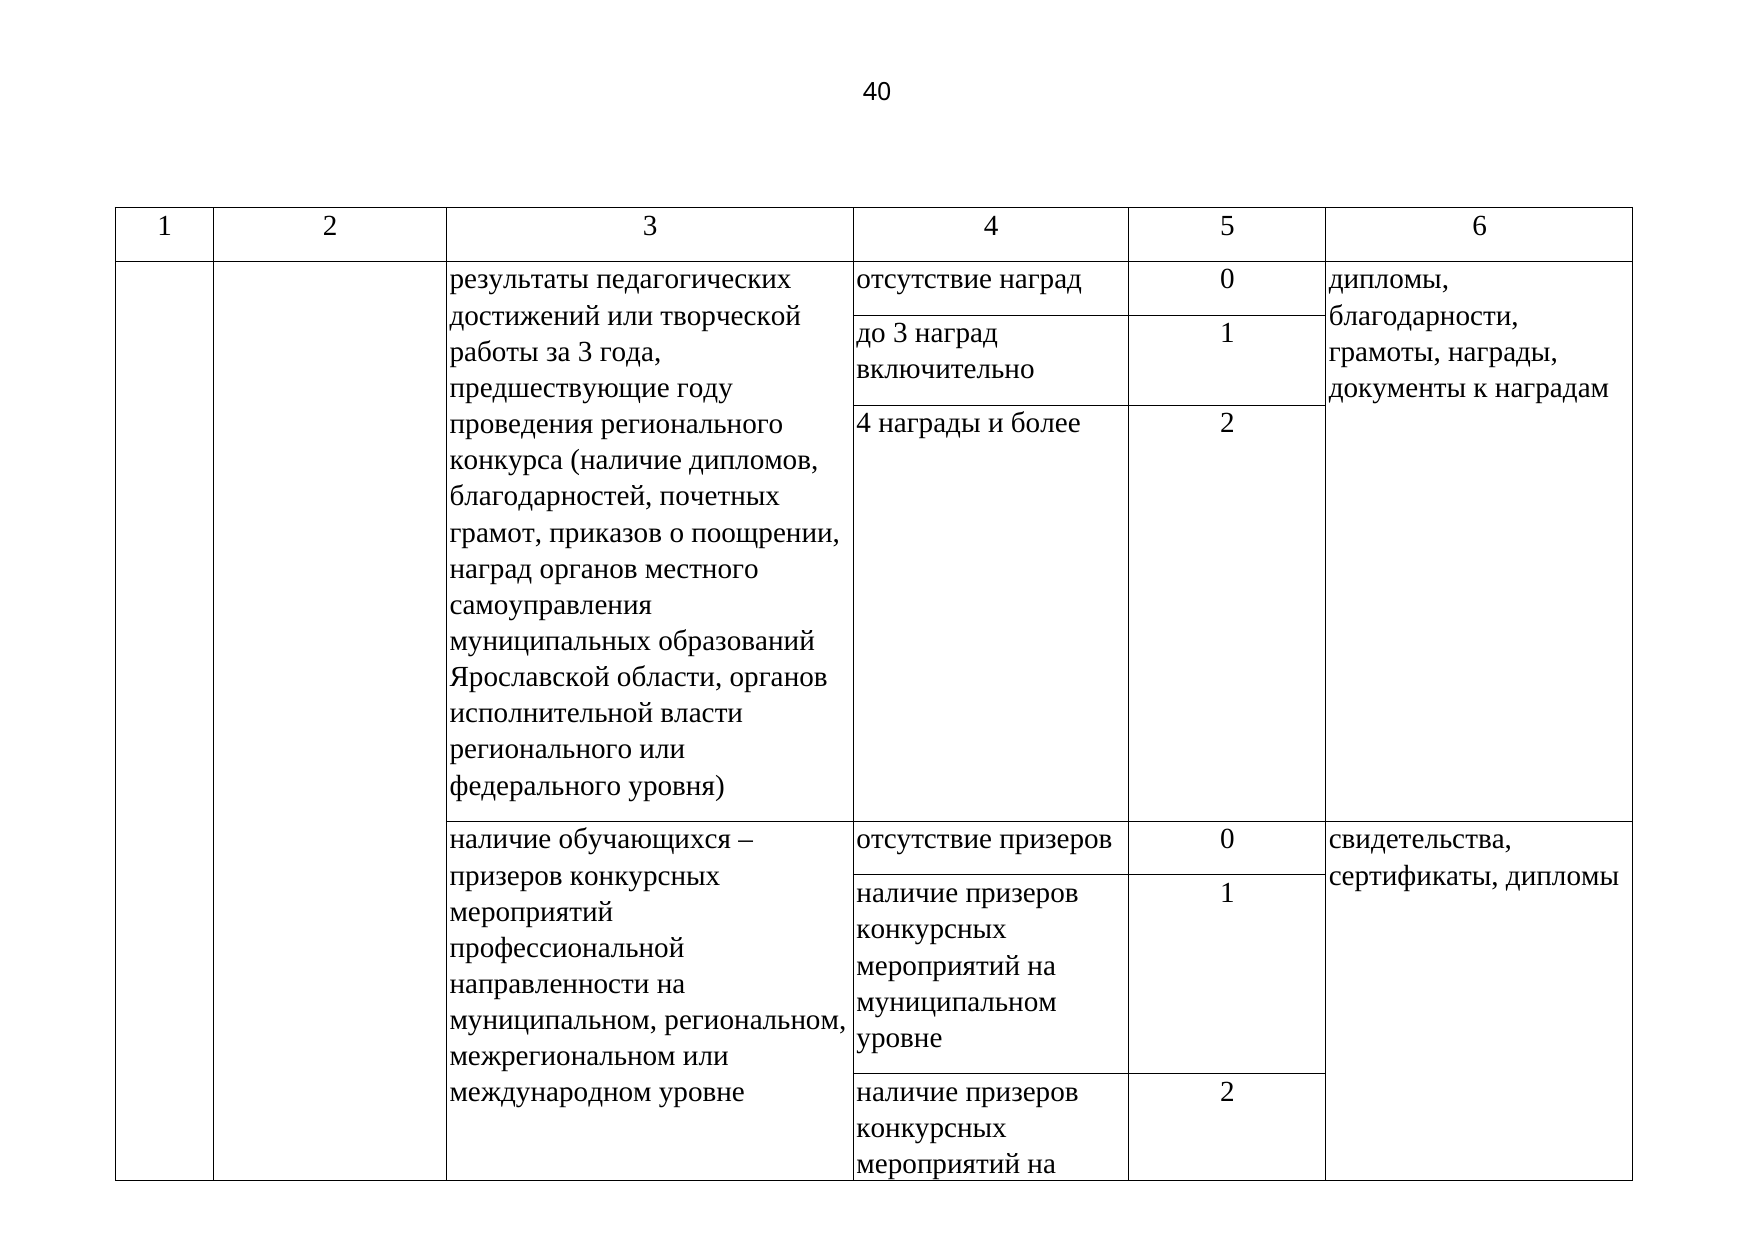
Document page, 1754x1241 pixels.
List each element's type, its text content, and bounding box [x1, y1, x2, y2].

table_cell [854, 1074, 1128, 1180]
table_header 2 [214, 208, 446, 261]
table_cell наличие призеров конкурсных мероприятий на муниципальном уровне [854, 875, 1128, 1073]
table_header 1 [116, 208, 213, 261]
table_header 5 [1129, 208, 1325, 261]
table_header 6 [1326, 208, 1632, 261]
table_cell до 3 наград включительно [854, 316, 1128, 404]
table_cell 2 [1129, 406, 1325, 821]
table_cell отсутствие призеров [854, 822, 1128, 874]
table_header 4 [854, 208, 1128, 261]
table_cell 1 [1129, 316, 1325, 404]
table_header 3 [447, 208, 853, 261]
table_cell 4 награды и более [854, 406, 1128, 821]
table_cell 2 [1129, 1074, 1325, 1180]
table_cell свидетельства, сертификаты, дипломы [1326, 822, 1632, 1180]
table_cell 0 [1129, 822, 1325, 874]
table_cell 1 [1129, 875, 1325, 1073]
table_cell результаты педагогических достижений или творческой работы за 3 года, предшествующие году проведения регионального конкурса (наличие дипломов, благодарностей, почетных грамот, приказов о поощрении, наград органов местного самоуправления муниципальных образований Ярославской области, органов исполнительной власти регионального или федерального уровня) [447, 262, 853, 821]
table_cell 0 [1129, 262, 1325, 314]
table_cell дипломы, благодарности, грамоты, награды, документы к наградам [1326, 262, 1632, 821]
table_cell наличие обучающихся – призеров конкурсных мероприятий профессиональной направленности на муниципальном, региональном, межрегиональном или международном уровне [447, 822, 853, 1180]
table_cell отсутствие наград [854, 262, 1128, 314]
